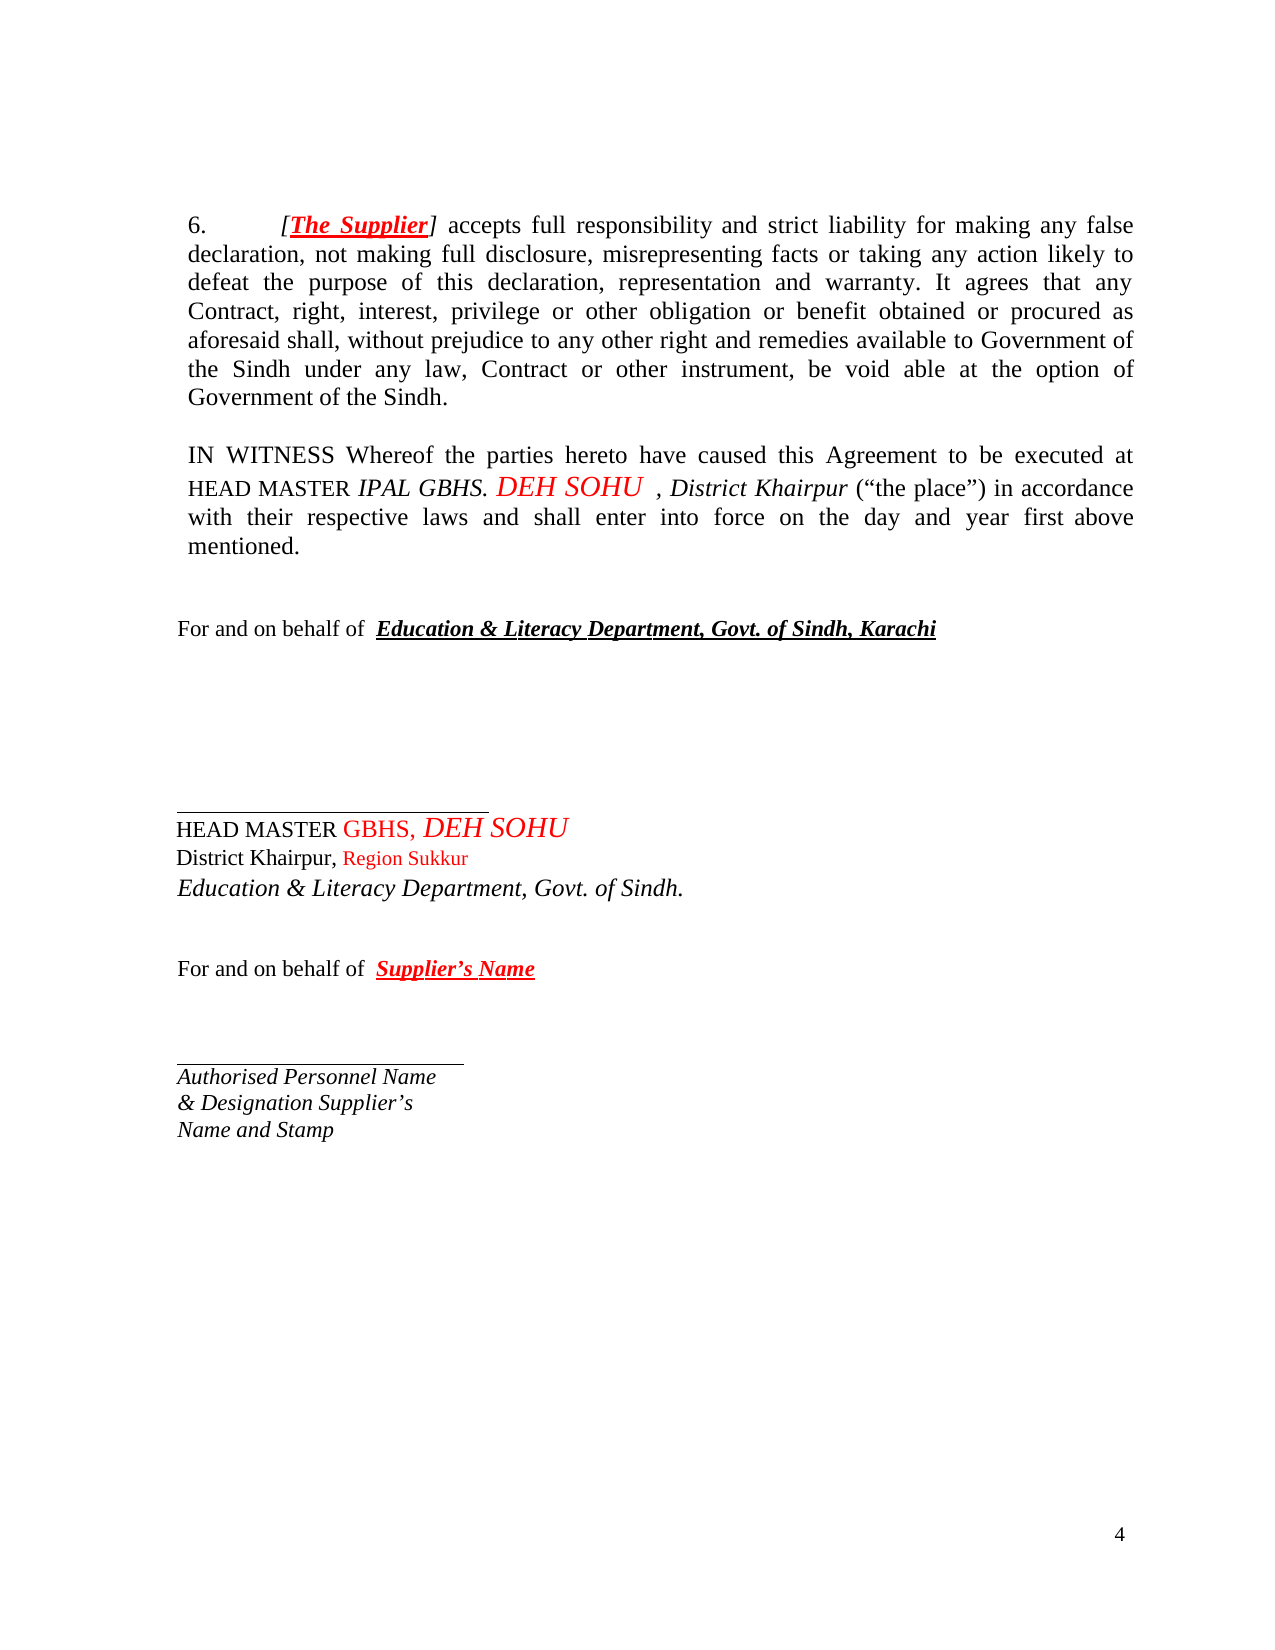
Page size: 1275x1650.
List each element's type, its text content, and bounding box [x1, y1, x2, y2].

text District Khairpur, Region Sukkur [176, 844, 1127, 870]
text IN WITNESS Whereof the parties hereto have caused this Agreement to be executed at HEAD MASTER IPAL GBHS. DEH SOHU , District Khairpur (“the place”) in accordance with their respective laws and shall enter into force on the day and year first above mentioned. [188, 440, 1134, 560]
text 6. [The Supplier] accepts full responsibility and strict liability for making any false declaration, not making full disclosure, misrepresenting facts or taking any action likely to defeat the purpose of this declaration, representation and warranty. It agrees that any Contract, right, interest, privilege or other obligation or benefit obtained or procured as aforesaid shall, without prejudice to any other right and remedies available to Government of the Sindh under any law, Contract or other instrument, be void able at the option of Government of the Sindh. [188, 210, 1134, 411]
text Education & Literacy Department, Govt. of Sindh. [177, 873, 1150, 902]
text HEAD MASTER GBHS, DEH SOHU [176, 810, 1127, 843]
text For and on behalf of Education & Literacy Department, Govt. of Sindh, Karachi [177, 615, 1150, 640]
text Authorised Personnel Name & Designation Supplier’s Name and Stamp [177, 1063, 437, 1142]
text For and on behalf of Supplier’s Name [177, 955, 1150, 980]
